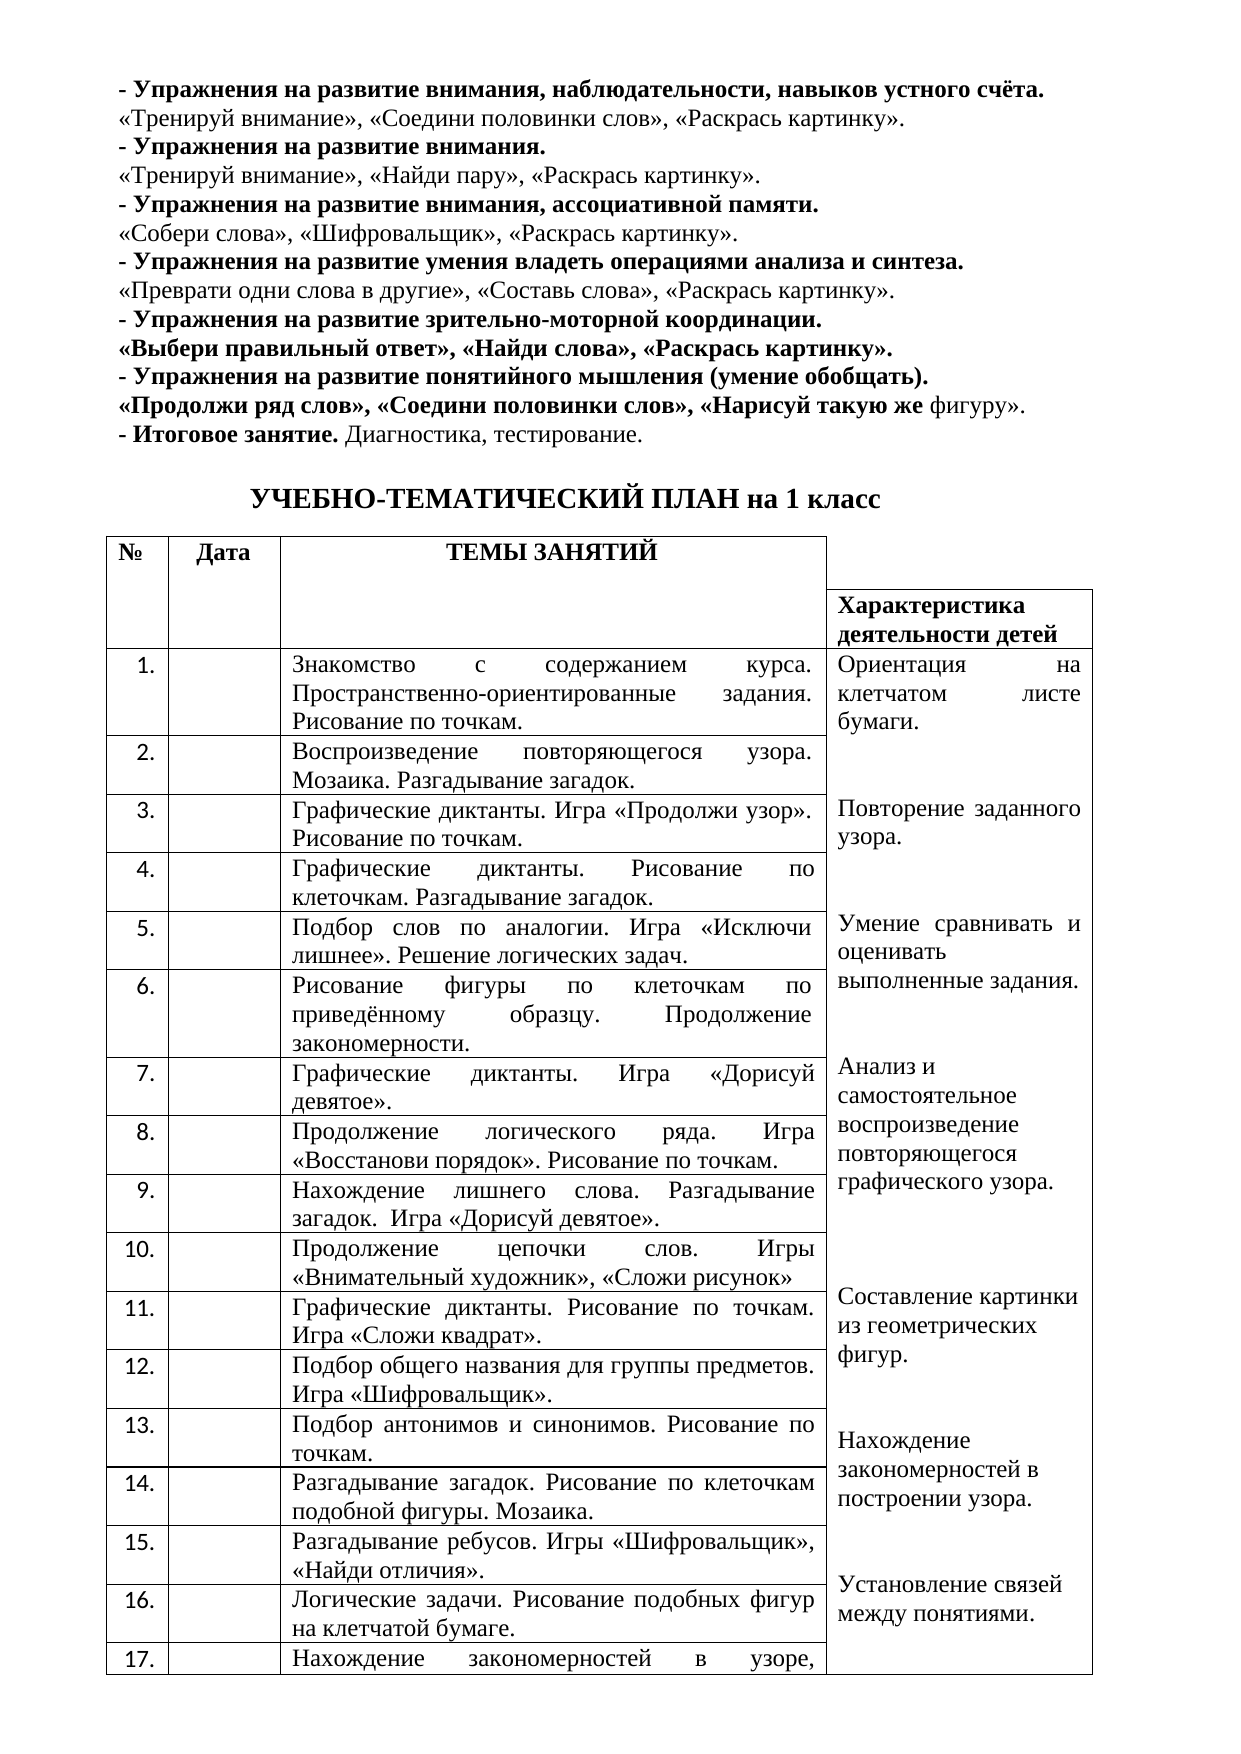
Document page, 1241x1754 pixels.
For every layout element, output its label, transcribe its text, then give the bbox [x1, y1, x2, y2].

table_header № [107, 537, 168, 648]
text - Упражнения на развитие умения владеть операциями анализа и синтеза. [118, 246, 1152, 275]
table_cell Нахождение лишнего слова. Разгадывание загадок. Игра «Дорисуй девятое». [281, 1175, 826, 1232]
table_cell [169, 1116, 280, 1174]
table_cell Знакомство с содержанием курса. Пространственно-ориентированные задания. Рисование по точкам. [281, 649, 826, 735]
table_cell Подбор слов по аналогии. Игра «Исключи лишнее». Решение логических задач. [281, 912, 826, 969]
table_cell [107, 970, 168, 1057]
table_cell Графические диктанты. Рисование по точкам. Игра «Сложи квадрат». [281, 1292, 826, 1349]
table_cell Графические диктанты. Рисование по клеточкам. Разгадывание загадок. [281, 853, 826, 911]
table_cell [169, 1058, 280, 1115]
table_cell [169, 1526, 280, 1583]
text - Итоговое занятие. Диагностика, тестирование. [118, 419, 1152, 448]
table_header Дата [169, 537, 280, 648]
table_cell [107, 1175, 168, 1232]
table_cell [107, 1409, 168, 1466]
table_cell [169, 795, 280, 852]
table_cell [169, 853, 280, 911]
table_cell [169, 1409, 280, 1466]
table_cell [107, 1526, 168, 1583]
table_cell [107, 853, 168, 911]
table_cell [107, 912, 168, 969]
text «Собери слова», «Шифровальщик», «Раскрась картинку». [118, 218, 1152, 246]
table_cell Графические диктанты. Игра «Продолжи узор». Рисование по точкам. [281, 795, 826, 852]
table_cell Подбор общего названия для группы предметов. Игра «Шифровальщик». [281, 1350, 826, 1408]
table_header ТЕМЫ ЗАНЯТИЙ [281, 537, 826, 648]
table_cell [107, 1292, 168, 1349]
table_cell Подбор антонимов и синонимов. Рисование по точкам. [281, 1409, 826, 1466]
table_cell [169, 1292, 280, 1349]
table_cell [169, 649, 280, 735]
text - Упражнения на развитие зрительно-моторной координации. [118, 304, 1152, 333]
table_cell Логические задачи. Рисование подобных фигур на клетчатой бумаге. [281, 1585, 826, 1642]
table_cell [169, 1585, 280, 1642]
table_cell [169, 970, 280, 1057]
table_cell [169, 1643, 280, 1673]
text - Упражнения на развитие понятийного мышления (умение обобщать). [118, 361, 1152, 390]
table_cell [169, 912, 280, 969]
table_cell Продолжение логического ряда. Игра «Восстанови порядок». Рисование по точкам. [281, 1116, 826, 1174]
table_cell [107, 1468, 168, 1525]
table_cell Графические диктанты. Игра «Дорисуй девятое». [281, 1058, 826, 1115]
table_cell [169, 1468, 280, 1525]
table_cell [107, 1058, 168, 1115]
table_cell Рисование фигуры по клеточкам по приведённому образцу. Продолжение закономерности. [281, 970, 826, 1057]
table_cell Характеристика деятельности детей [827, 590, 1092, 648]
table_cell Разгадывание загадок. Рисование по клеточкам подобной фигуры. Мозаика. [281, 1468, 826, 1525]
table_cell [169, 1233, 280, 1291]
table_cell [169, 1350, 280, 1408]
text - Упражнения на развитие внимания, ассоциативной памяти. [118, 189, 1152, 218]
table_cell [107, 1643, 168, 1673]
table_cell [169, 1175, 280, 1232]
table_cell Продолжение цепочки слов. Игры «Внимательный художник», «Сложи рисунок» [281, 1233, 826, 1291]
text - Упражнения на развитие внимания, наблюдательности, навыков устного счёта. [118, 74, 1152, 103]
text «Выбери правильный ответ», «Найди слова», «Раскрась картинку». [118, 333, 1152, 361]
table_cell [107, 1585, 168, 1642]
text УЧЕБНО-ТЕМАТИЧЕСКИЙ ПЛАН на 1 класс [118, 481, 1148, 515]
table_cell Воспроизведение повторяющегося узора. Мозаика. Разгадывание загадок. [281, 736, 826, 794]
text - Упражнения на развитие внимания. [118, 131, 1152, 160]
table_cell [281, 1643, 826, 1673]
table_cell Разгадывание ребусов. Игры «Шифровальщик», «Найди отличия». [281, 1526, 826, 1583]
table_cell [107, 1116, 168, 1174]
table_cell Ориентация на клетчатом листе бумаги. Повторение заданного узора. Умение сравнивать и оценивать выполненные задания. Анализ и самостоятельное воспроизведение повторяющегося графического узора. Составление картинки из геометрических фигур. Нахождение закономерностей в построении узора. Установление связей между понятиями. Подбор слов противоположных и близких по значению. Умение соотносить число и букву для разгадки зашифрованного слова. Составление рисунка из геометрических фигур. Развитие навыков чтения, обогащение словарного запаса. Знакомство с правилами разгадывания ребусов. [827, 649, 1092, 1673]
text «Преврати одни слова в другие», «Составь слова», «Раскрась картинку». [118, 275, 1152, 304]
table_cell [107, 1350, 168, 1408]
table_cell [107, 649, 168, 735]
table_cell [107, 736, 168, 794]
table_cell [169, 736, 280, 794]
table_cell [107, 1233, 168, 1291]
text «Тренируй внимание», «Найди пару», «Раскрась картинку». [118, 160, 1152, 189]
text «Продолжи ряд слов», «Соедини половинки слов», «Нарисуй такую же фигуру». [118, 390, 1152, 419]
table_cell [107, 795, 168, 852]
text «Тренируй внимание», «Соедини половинки слов», «Раскрась картинку». [118, 103, 1152, 131]
